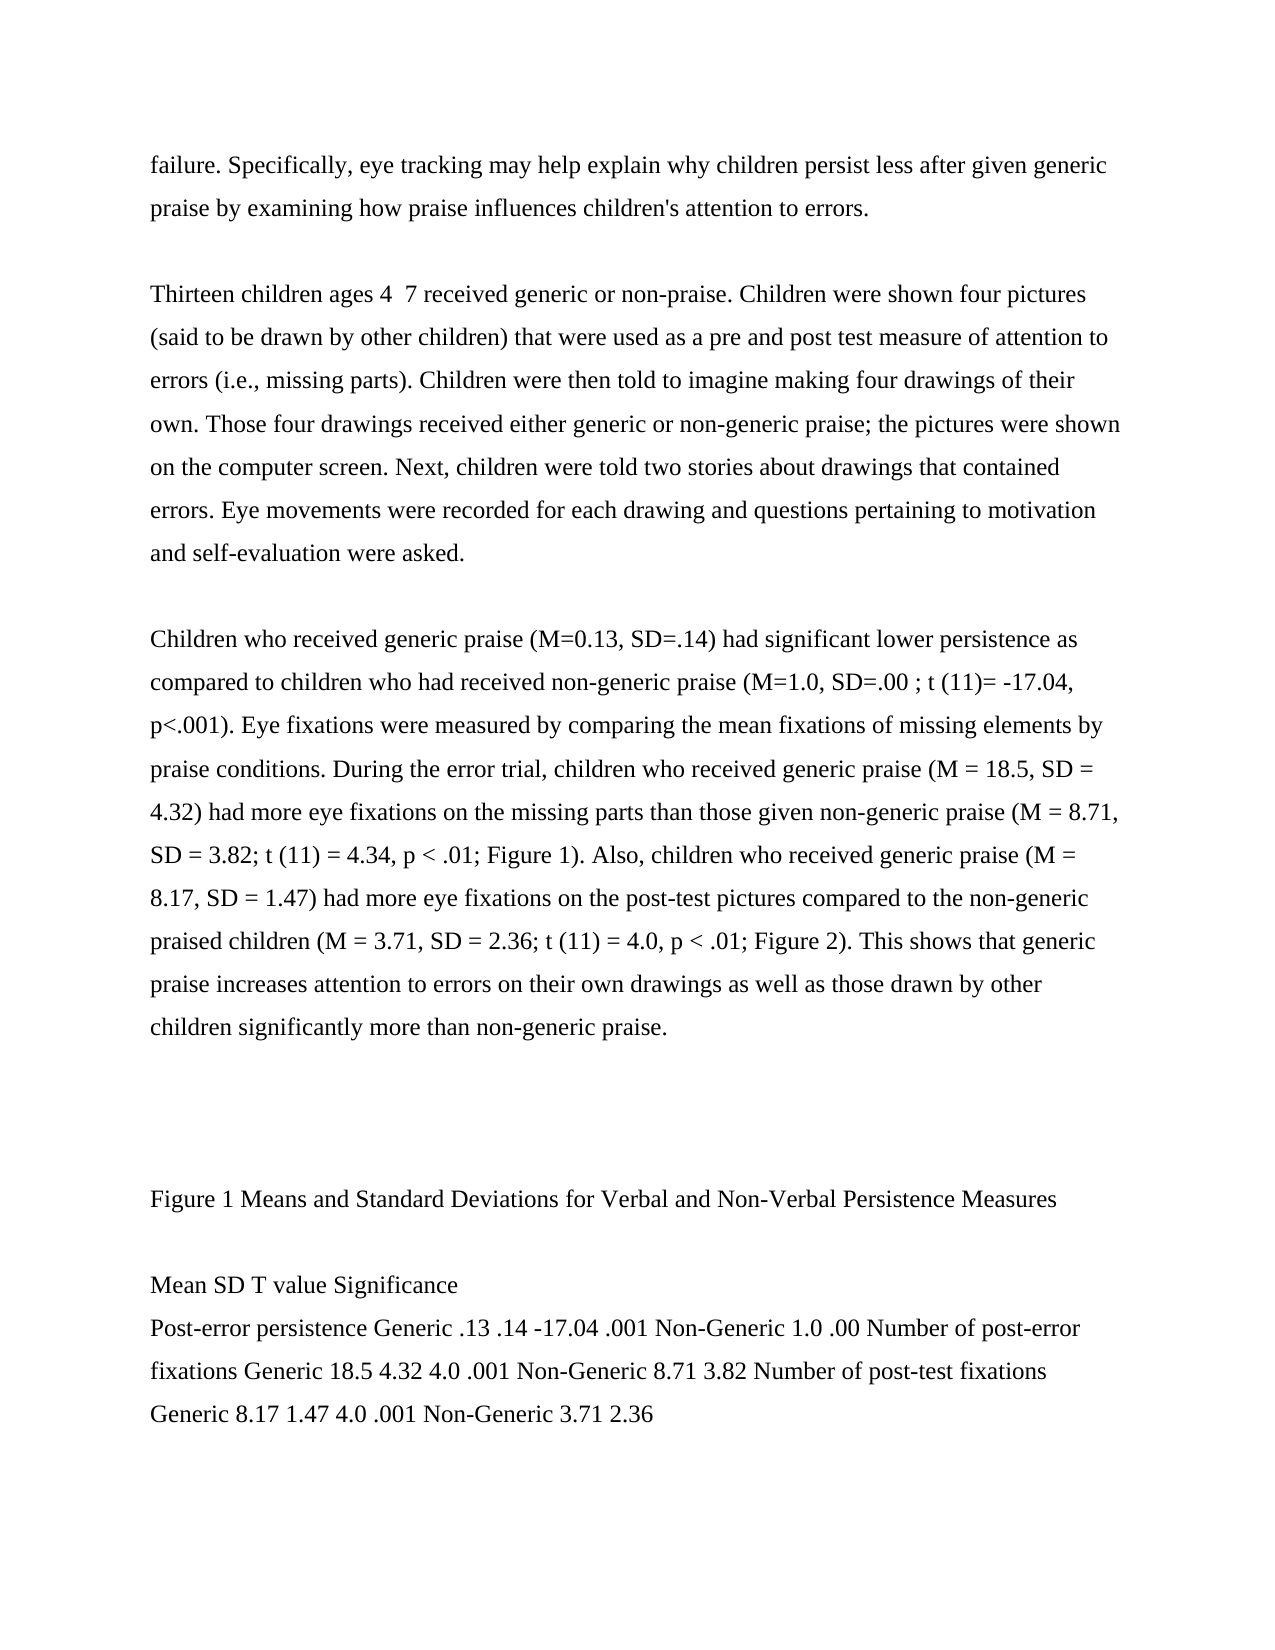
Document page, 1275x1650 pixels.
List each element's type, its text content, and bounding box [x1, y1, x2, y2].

text Post-error persistence Generic .13 .14 -17.04 .001 Non-Generic 1.0 .00 Number of post-error fixations Generic 18.5 4.32 4.0 .001 Non-Generic 8.71 3.82 Number of post-test fixations Generic 8.17 1.47 4.0 .001 Non-Generic 3.71 2.36 [150, 1313, 1125, 1428]
text Figure 1 Means and Standard Deviations for Verbal and Non-Verbal Persistence Measures [150, 1184, 1125, 1213]
text Thirteen children ages 4 7 received generic or non-praise. Children were shown four pictures (said to be drawn by other children) that were used as a pre and post test measure of attention to errors (i.e., missing parts). Children were then told to imagine making four drawings of their own. Those four drawings received either generic or non-generic praise; the pictures were shown on the computer screen. Next, children were told two stories about drawings that contained errors. Eye movements were recorded for each drawing and questions pertaining to motivation and self-evaluation were asked. [150, 279, 1125, 567]
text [150, 150, 1125, 222]
text Mean SD T value Significance [150, 1270, 1125, 1299]
text Children who received generic praise (M=0.13, SD=.14) had significant lower persistence as compared to children who had received non-generic praise (M=1.0, SD=.00 ; t (11)= -17.04, p<.001). Eye fixations were measured by comparing the mean fixations of missing elements by praise conditions. During the error trial, children who received generic praise (M = 18.5, SD = 4.32) had more eye fixations on the missing parts than those given non-generic praise (M = 8.71, SD = 3.82; t (11) = 4.34, p < .01; Figure 1). Also, children who received generic praise (M = 8.17, SD = 1.47) had more eye fixations on the post-test pictures compared to the non-generic praised children (M = 3.71, SD = 2.36; t (11) = 4.0, p < .01; Figure 2). This shows that generic praise increases attention to errors on their own drawings as well as those drawn by other children significantly more than non-generic praise. [150, 624, 1125, 1041]
